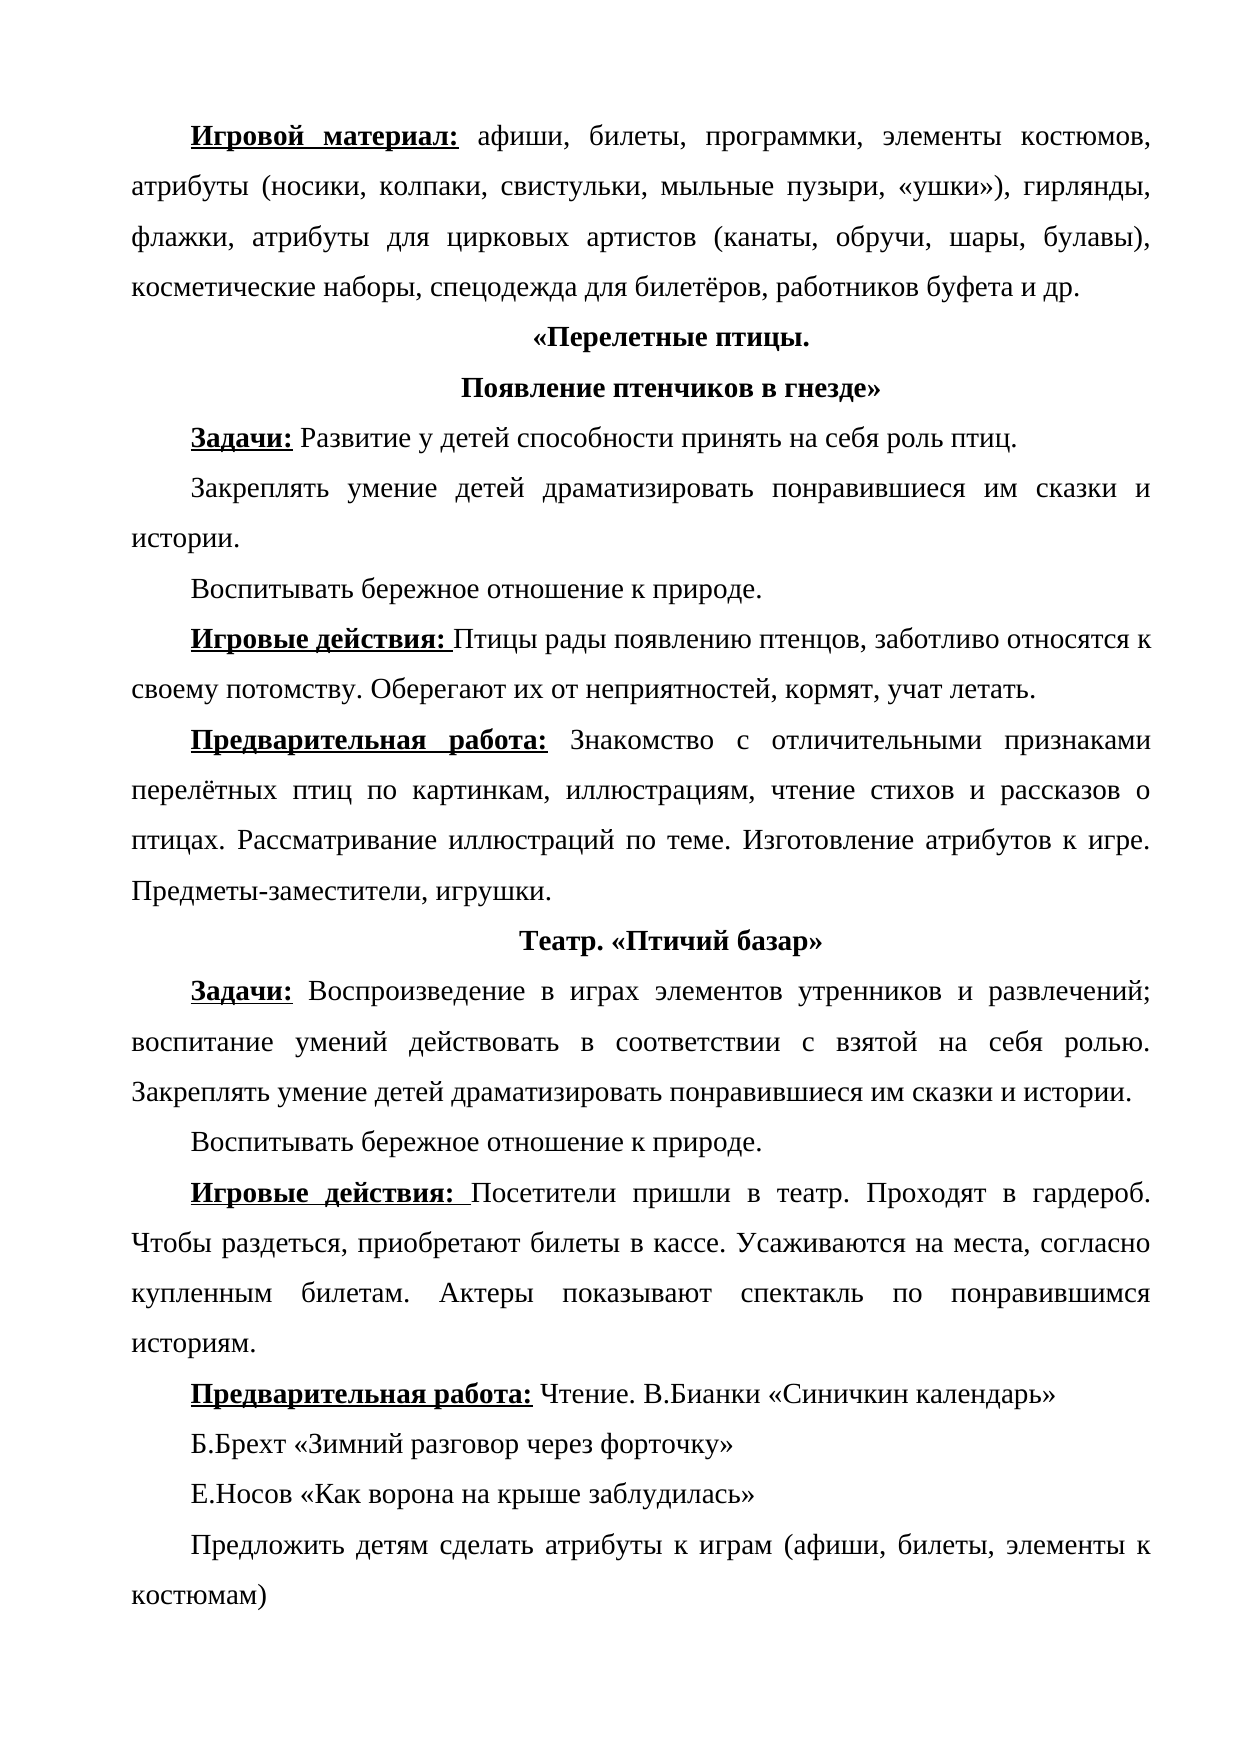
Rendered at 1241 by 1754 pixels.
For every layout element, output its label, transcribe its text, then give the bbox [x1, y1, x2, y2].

text «Перелетные птицы. [131, 319, 1152, 353]
text Задачи: Развитие у детей способности принять на себя роль птиц. [131, 420, 1152, 453]
text Е.Носов «Как ворона на крыше заблудилась» [131, 1477, 1152, 1510]
text Предварительная работа: Знакомство с отличительными признаками перелётных птиц по картинкам, иллюстрациям, чтение стихов и рассказов о птицах. Рассматривание иллюстраций по теме. Изготовление атрибутов к игре. Предметы-заместители, игрушки. [131, 722, 1152, 906]
text Предложить детям сделать атрибуты к играм (афиши, билеты, элементы к костюмам) [131, 1527, 1152, 1611]
text Игровой материал: афиши, билеты, программки, элементы костюмов, атрибуты (носики, колпаки, свистульки, мыльные пузыри, «ушки»), гирлянды, флажки, атрибуты для цирковых артистов (канаты, обручи, шары, булавы), косметические наборы, спецодежда для билетёров, работников буфета и др. [131, 118, 1152, 303]
text Б.Брехт «Зимний разговор через форточку» [131, 1426, 1152, 1460]
text Предварительная работа: Чтение. В.Бианки «Синичкин календарь» [131, 1376, 1152, 1409]
text Воспитывать бережное отношение к природе. [131, 1124, 1152, 1158]
text Игровые действия: Посетители пришли в театр. Проходят в гардероб. Чтобы раздеться, приобретают билеты в кассе. Усаживаются на места, согласно купленным билетам. Актеры показывают спектакль по понравившимся историям. [131, 1175, 1152, 1359]
text Театр. «Птичий базар» [131, 923, 1152, 957]
text Появление птенчиков в гнезде» [131, 370, 1152, 403]
text Задачи: Воспроизведение в играх элементов утренников и развлечений; воспитание умений действовать в соответствии с взятой на себя ролью. Закреплять умение детей драматизировать понравившиеся им сказки и истории. [131, 973, 1152, 1108]
text Закреплять умение детей драматизировать понравившиеся им сказки и истории. [131, 470, 1152, 554]
text Воспитывать бережное отношение к природе. [131, 571, 1152, 604]
text Игровые действия: Птицы рады появлению птенцов, заботливо относятся к своему потомству. Оберегают их от неприятностей, кормят, учат летать. [131, 621, 1152, 705]
